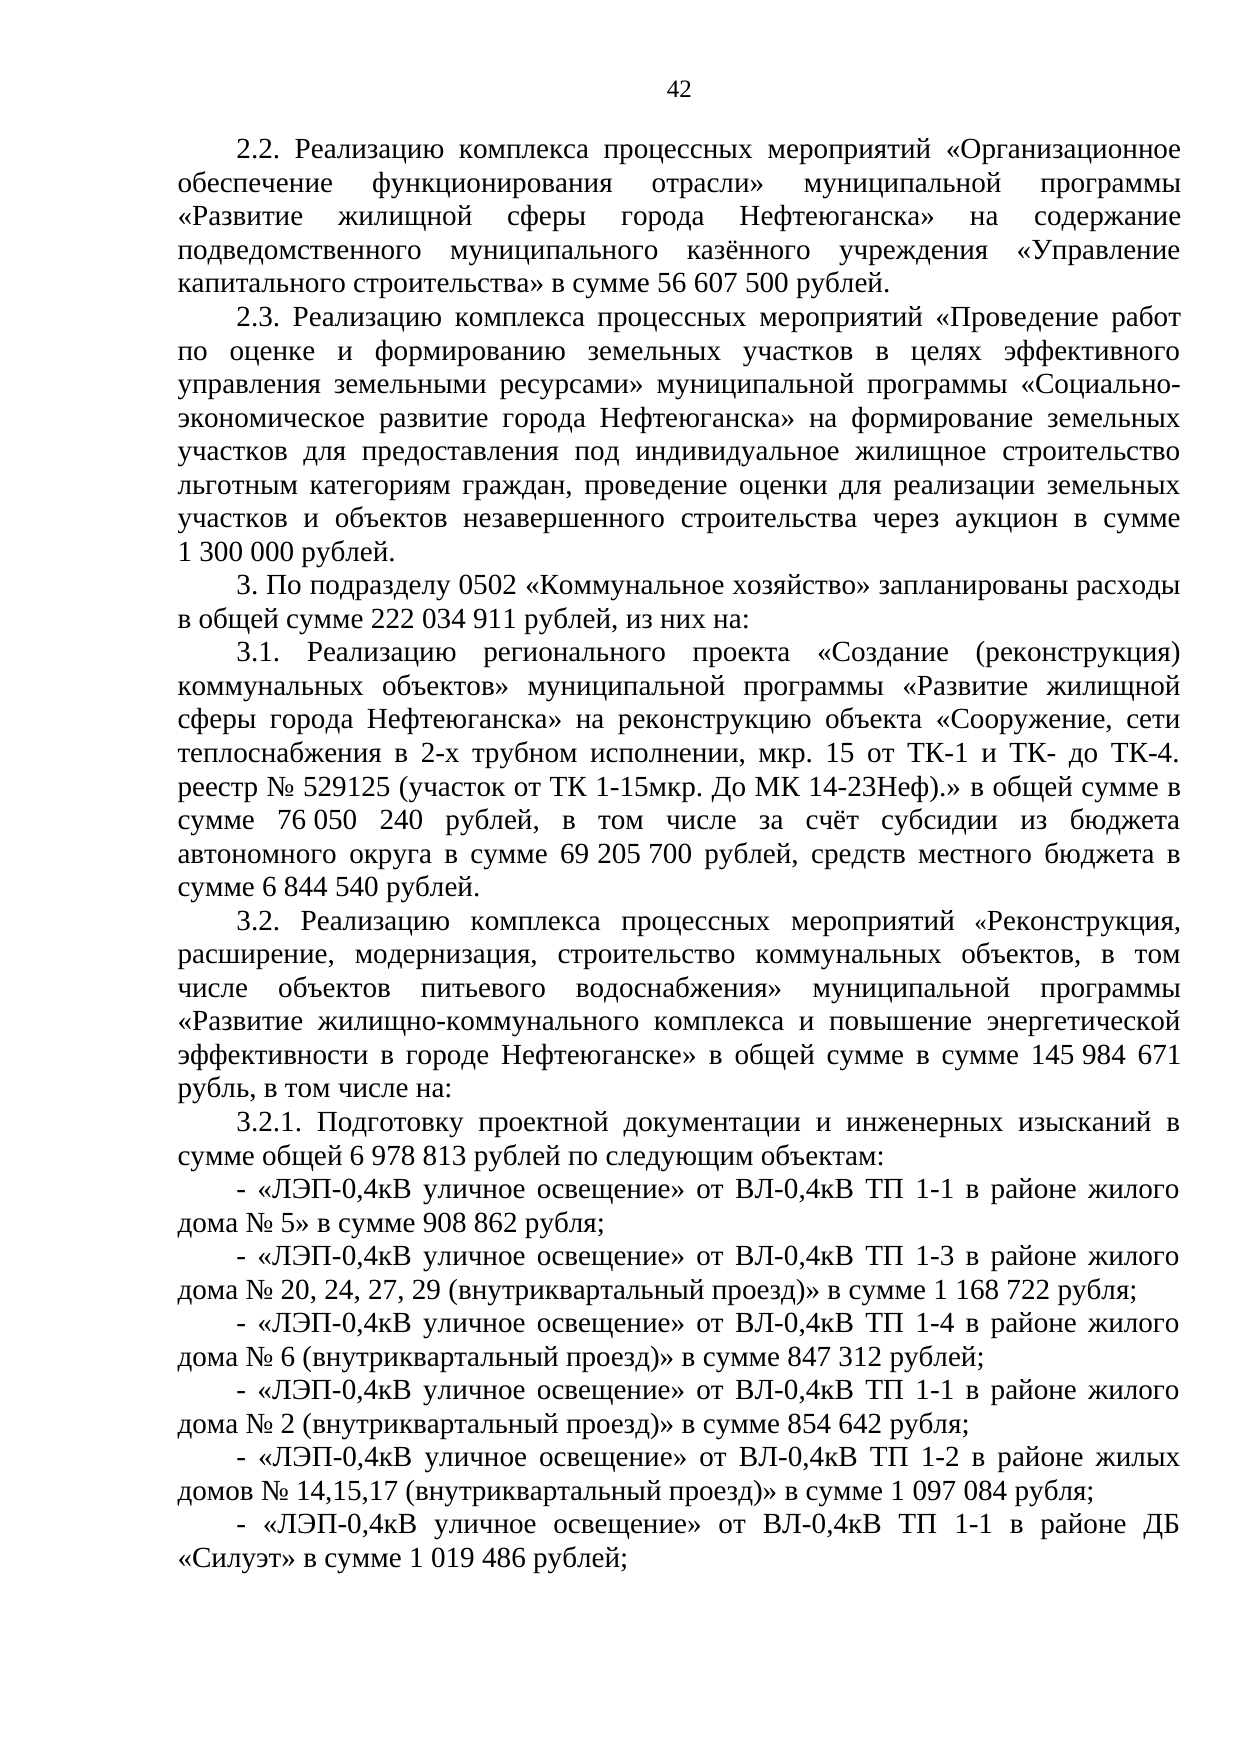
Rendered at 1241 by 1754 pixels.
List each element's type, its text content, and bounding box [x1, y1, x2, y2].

text 3. По подразделу 0502 «Коммунальное хозяйство» запланированы расходы в общей сумме 222 034 911 рублей, из них на: [177, 567, 1181, 634]
text 3.1. Реализацию регионального проекта «Создание (реконструкция) коммунальных объектов» муниципальной программы «Развитие жилищной сферы города Нефтеюганска» на реконструкцию объекта «Сооружение, сети теплоснабжения в 2-х трубном исполнении, мкр. 15 от ТК-1 и ТК- до ТК-4. реестр № 529125 (участок от ТК 1-15мкр. До МК 14-23Неф).» в общей сумме в сумме 76 050 240 рублей, в том числе за счёт субсидии из бюджета автономного округа в сумме 69 205 700 рублей, средств местного бюджета в сумме 6 844 540 рублей. [177, 634, 1181, 903]
text - «ЛЭП-0,4кВ уличное освещение» от ВЛ-0,4кВ ТП 1-4 в районе жилого дома № 6 (внутриквартальный проезд)» в сумме 847 312 рублей; [177, 1305, 1181, 1372]
text 2.3. Реализацию комплекса процессных мероприятий «Проведение работ по оценке и формированию земельных участков в целях эффективного управления земельными ресурсами» муниципальной программы «Социально-экономическое развитие города Нефтеюганска» на формирование земельных участков для предоставления под индивидуальное жилищное строительство льготным категориям граждан, проведение оценки для реализации земельных участков и объектов незавершенного строительства через аукцион в сумме 1 300 000 рублей. [177, 299, 1181, 567]
text 3.2. Реализацию комплекса процессных мероприятий «Реконструкция, расширение, модернизация, строительство коммунальных объектов, в том числе объектов питьевого водоснабжения» муниципальной программы «Развитие жилищно-коммунального комплекса и повышение энергетической эффективности в городе Нефтеюганске» в общей сумме в сумме 145 984 671 рубль, в том числе на: [177, 903, 1181, 1104]
text - «ЛЭП-0,4кВ уличное освещение» от ВЛ-0,4кВ ТП 1-1 в районе жилого дома № 2 (внутриквартальный проезд)» в сумме 854 642 рубля; [177, 1372, 1181, 1439]
text - «ЛЭП-0,4кВ уличное освещение» от ВЛ-0,4кВ ТП 1-1 в районе жилого дома № 5» в сумме 908 862 рубля; [177, 1171, 1181, 1238]
text - «ЛЭП-0,4кВ уличное освещение» от ВЛ-0,4кВ ТП 1-3 в районе жилого дома № 20, 24, 27, 29 (внутриквартальный проезд)» в сумме 1 168 722 рубля; [177, 1238, 1181, 1305]
text - «ЛЭП-0,4кВ уличное освещение» от ВЛ-0,4кВ ТП 1-2 в районе жилых домов № 14,15,17 (внутриквартальный проезд)» в сумме 1 097 084 рубля; [177, 1439, 1181, 1507]
text - «ЛЭП-0,4кВ уличное освещение» от ВЛ-0,4кВ ТП 1-1 в районе ДБ «Силуэт» в сумме 1 019 486 рублей; [177, 1507, 1181, 1574]
text 3.2.1. Подготовку проектной документации и инженерных изысканий в сумме общей 6 978 813 рублей по следующим объектам: [177, 1104, 1181, 1171]
text 2.2. Реализацию комплекса процессных мероприятий «Организационное обеспечение функционирования отрасли» муниципальной программы «Развитие жилищной сферы города Нефтеюганска» на содержание подведомственного муниципального казённого учреждения «Управление капитального строительства» в сумме 56 607 500 рублей. [177, 131, 1181, 299]
